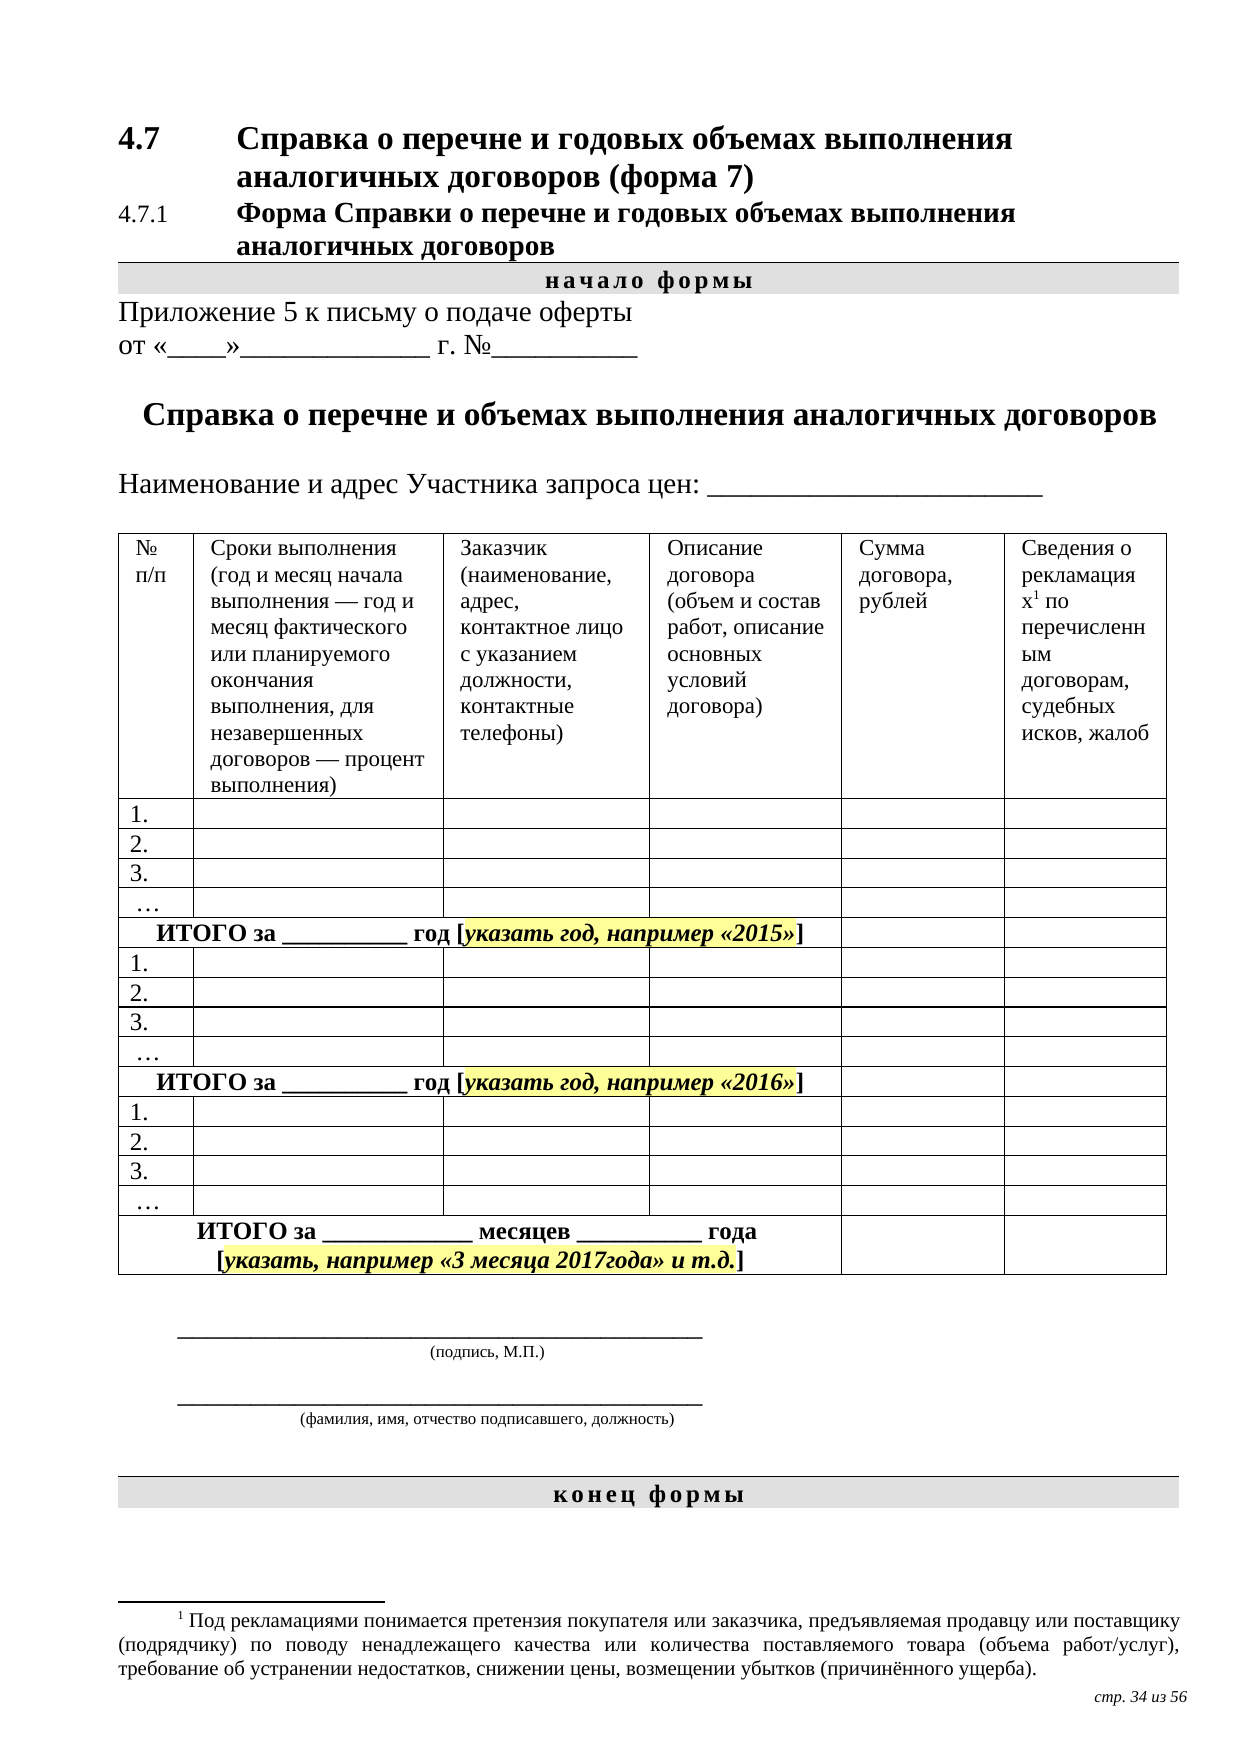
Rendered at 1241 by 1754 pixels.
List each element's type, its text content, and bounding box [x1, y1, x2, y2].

table_cell [842, 799, 1004, 828]
table_cell [194, 978, 443, 1006]
table_cell [842, 918, 1004, 947]
table_cell [119, 1008, 193, 1036]
table_cell [1005, 978, 1166, 1006]
table_cell [1005, 829, 1166, 857]
table_cell [650, 1008, 841, 1036]
table_cell [650, 1037, 841, 1066]
table_cell [194, 799, 443, 828]
table_cell [842, 859, 1004, 887]
table_cell … [119, 1037, 193, 1066]
table_cell [842, 1156, 1004, 1185]
table_cell [842, 1037, 1004, 1066]
table_cell [650, 1156, 841, 1185]
table_cell [194, 829, 443, 857]
table_cell [842, 1067, 1004, 1096]
text Форма Справки о перечне и годовых объемах выполнения аналогичных договоров [118, 195, 1181, 262]
text начало формы [118, 263, 1179, 294]
table_header Сведения о рекламациях по перечисленным договорам, судебных исков, жалоб [1005, 534, 1166, 798]
table_cell [842, 1097, 1004, 1126]
subtitle Справка о перечне и годовых объемах выполнения аналогичных договоров (форма ) [118, 118, 1181, 195]
table_cell [842, 948, 1004, 977]
table_cell ИТОГО за __________ год [указать год, например «2016»] [119, 1067, 465, 1096]
table_cell [1005, 1216, 1166, 1273]
table_cell [194, 948, 443, 977]
table_cell [194, 1008, 443, 1036]
table_cell [1005, 1037, 1166, 1066]
table_header Сумма договора, рублей [842, 534, 1004, 798]
table_cell [842, 1127, 1004, 1155]
table_cell [842, 829, 1004, 857]
text Наименование и адрес Участника запроса цен: _______________________ [118, 466, 1181, 500]
table_cell [650, 859, 841, 887]
table_cell [444, 1186, 649, 1215]
table_cell [1005, 859, 1166, 887]
table_cell … [119, 888, 193, 917]
table_cell [194, 1037, 443, 1066]
table_cell [1005, 888, 1166, 917]
table_cell [1005, 1008, 1166, 1036]
table_cell [842, 978, 1004, 1006]
table_cell [444, 859, 649, 887]
table_cell [1005, 1156, 1166, 1185]
text ____________________________________ [118, 1308, 1181, 1342]
table_cell [1005, 1186, 1166, 1215]
table_cell [444, 978, 649, 1006]
table_cell [1005, 948, 1166, 977]
text (подпись, М.П.) [118, 1342, 797, 1375]
table_cell [842, 1186, 1004, 1215]
table_cell ИТОГО за __________ год [указать год, например «2015»] [119, 918, 465, 947]
text (фамилия, имя, отчество подписавшего, должность) [118, 1409, 797, 1442]
table_cell [444, 1037, 649, 1066]
table_cell [194, 1186, 443, 1215]
text конец формы [118, 1477, 1179, 1508]
table_cell [194, 1127, 443, 1155]
text Справка о перечне и объемах выполнения аналогичных договоров [118, 394, 1181, 433]
table_cell [444, 829, 649, 857]
table_cell [444, 1156, 649, 1185]
table_cell [119, 1156, 193, 1185]
table_cell [119, 948, 193, 977]
table_cell [650, 888, 841, 917]
table_cell ИТОГО за ____________ месяцев __________ года [указать, например «3 месяца 2017года» и т.д.] [119, 1216, 841, 1273]
table_cell [194, 888, 443, 917]
table_header № п/п [119, 534, 193, 798]
table_cell [119, 1127, 193, 1155]
table_cell [444, 1008, 649, 1036]
table_cell [194, 859, 443, 887]
text Приложение к письму о подаче оферты от «____»_____________ г. №__________ [118, 294, 1181, 361]
table_cell [1005, 1097, 1166, 1126]
table_cell … [119, 1186, 193, 1215]
table_cell [650, 978, 841, 1006]
table_cell [842, 1216, 1004, 1273]
table_cell [119, 978, 193, 1006]
table_cell [842, 888, 1004, 917]
table_cell [650, 799, 841, 828]
table_cell [444, 799, 649, 828]
table_cell [1005, 1067, 1166, 1096]
table_cell [650, 1186, 841, 1215]
table_cell [119, 799, 193, 828]
table_cell [119, 859, 193, 887]
text ____________________________________ [118, 1375, 1181, 1409]
table_cell [650, 1127, 841, 1155]
table_cell [444, 1097, 649, 1126]
table_cell [650, 829, 841, 857]
table_header Заказчик (наименование, адрес, контактное лицо с указанием должности, контактные телефоны) [444, 534, 649, 798]
table_header Описание договора (объем и состав работ, описание основных условий договора) [650, 534, 841, 798]
table_cell [650, 1097, 841, 1126]
table_cell [444, 1127, 649, 1155]
table_cell [194, 1156, 443, 1185]
table_cell [119, 829, 193, 857]
table_cell [1005, 918, 1166, 947]
table_cell [444, 888, 649, 917]
table_cell [444, 948, 649, 977]
table_cell [650, 948, 841, 977]
table_cell [119, 1097, 193, 1126]
table_cell [1005, 799, 1166, 828]
table_header Сроки выполнения (год и месяц начала выполнения — год и месяц фактического или планируемого окончания выполнения, для незавершенных договоров — процент выполнения) [194, 534, 443, 798]
table_cell [194, 1097, 443, 1126]
table_cell [1005, 1127, 1166, 1155]
table_cell [842, 1008, 1004, 1036]
